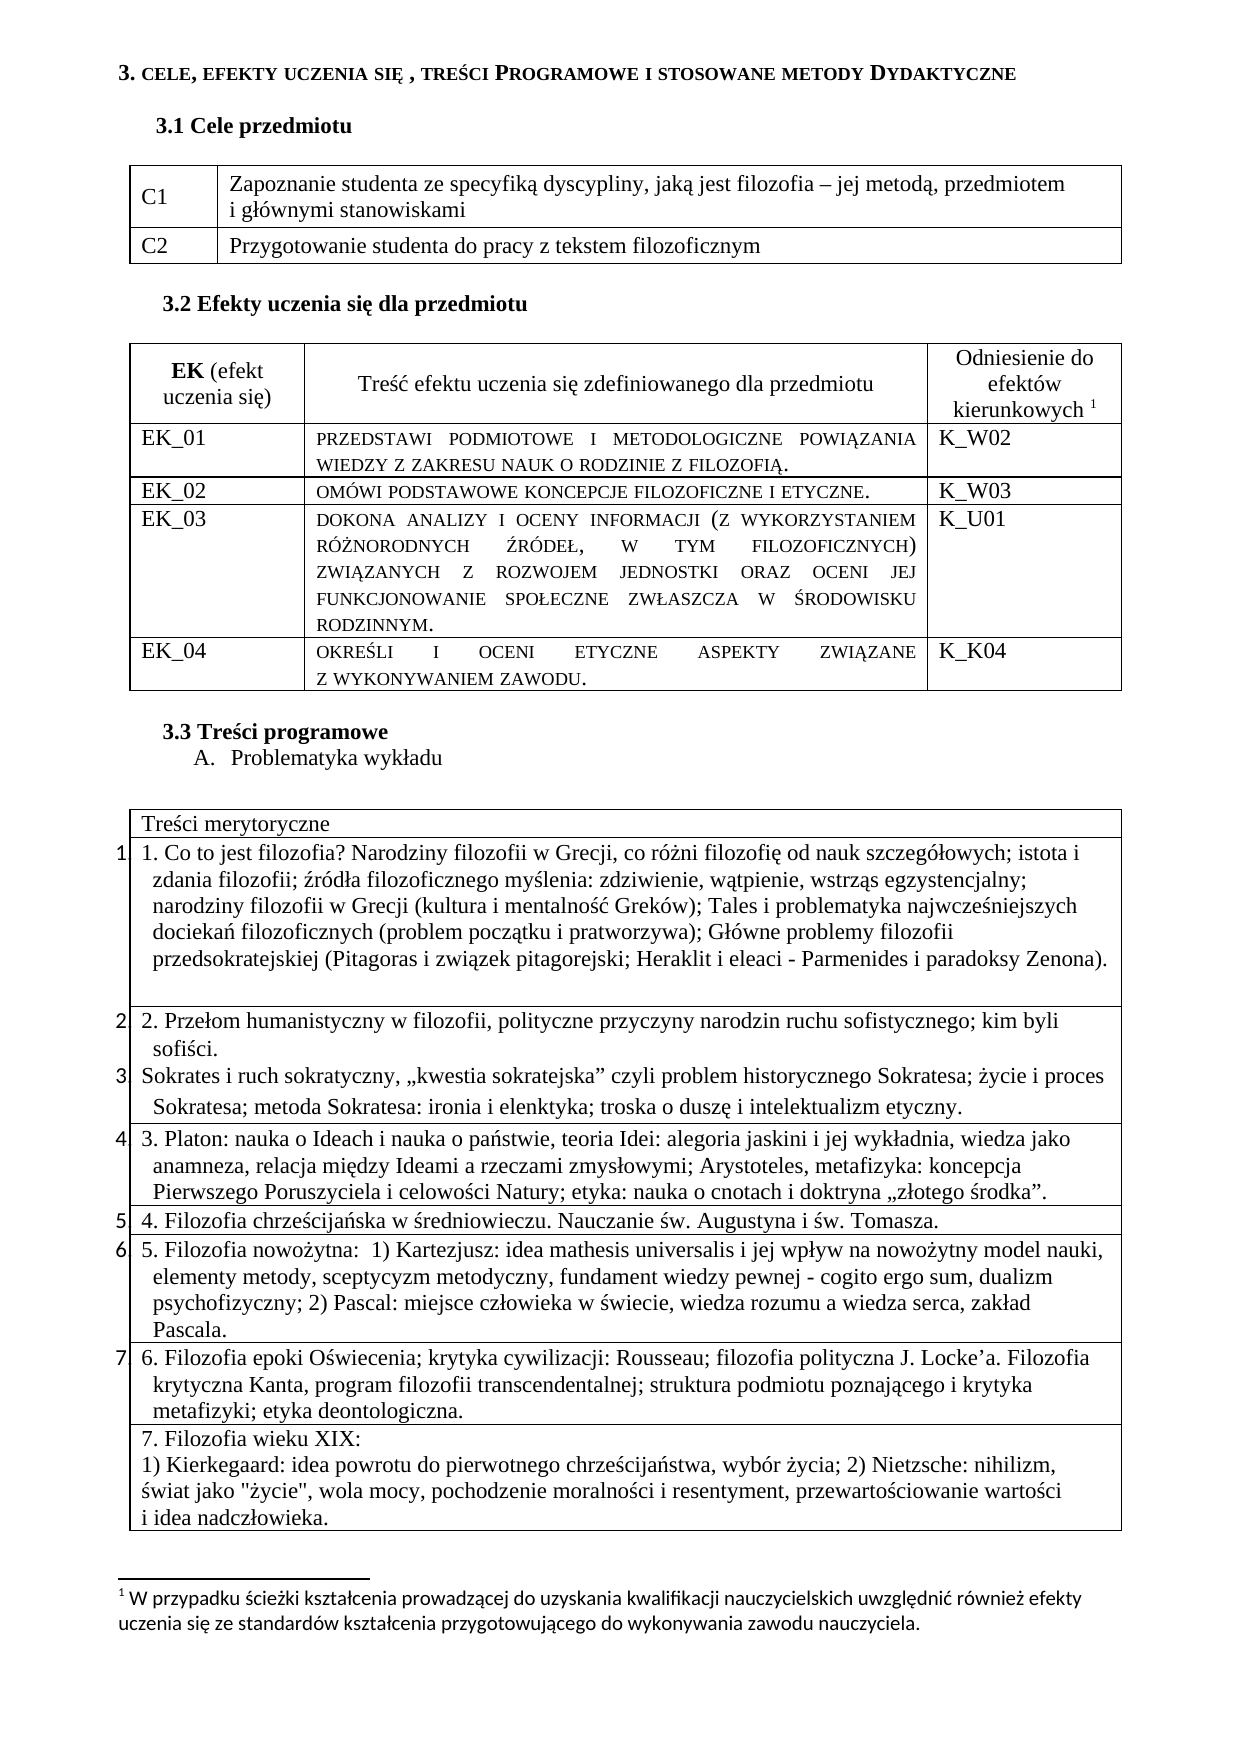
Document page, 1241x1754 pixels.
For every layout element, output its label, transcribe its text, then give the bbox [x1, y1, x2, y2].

table_cell K_U01 [928, 505, 1121, 637]
table_header C1 [131, 166, 217, 227]
table_cell 7. Filozofia wieku XIX: 1) Kierkegaard: idea powrotu do pierwotnego chrześcijaństwa, wybór życia; 2) Nietzsche: nihilizm, świat jako "życie", wola mocy, pochodzenie moralności i resentyment, przewartościowanie wartości i idea nadczłowieka. [131, 1425, 1121, 1530]
table_cell 5. Filozofia nowożytna: 1) Kartezjusz: idea mathesis universalis i jej wpływ na nowożytny model nauki, elementy metody, sceptycyzm metodyczny, fundament wiedzy pewnej - cogito ergo sum, dualizm psychofizyczny; 2) Pascal: miejsce człowieka w świecie, wiedza rozumu a wiedza serca, zakład Pascala. [131, 1235, 1121, 1342]
table_cell EK_01 [131, 424, 304, 476]
table_cell C2 [131, 228, 217, 262]
table_header Zapoznanie studenta ze specyfiką dyscypliny, jaką jest filozofia – jej metodą, przedmiotem i głównymi stanowiskami [218, 166, 1121, 227]
table_cell 4. Filozofia chrześcijańska w średniowieczu. Nauczanie św. Augustyna i św. Tomasza. [131, 1206, 1121, 1234]
table_cell K_W03 [928, 478, 1121, 504]
text 3. cele, efekty uczenia się , treści Programowe i stosowane metody Dydaktyczne [118, 59, 1122, 86]
list 3.3 Treści programowe [162, 718, 1122, 744]
table_cell EK_03 [131, 505, 304, 637]
table_cell K_W02 [928, 424, 1121, 476]
table_cell 3. Platon: nauka o Ideach i nauka o państwie, teoria Idei: alegoria jaskini i jej wykładnia, wiedza jako anamneza, relacja między Ideami a rzeczami zmysłowymi; Arystoteles, metafizyka: koncepcja Pierwszego Poruszyciela i celowości Natury; etyka: nauka o cnotach i doktryna „złotego środka”. [131, 1124, 1121, 1205]
table_header Odniesienie do efektów kierunkowych [928, 344, 1121, 423]
table_cell Przygotowanie studenta do pracy z tekstem filozoficznym [218, 228, 1121, 262]
table_cell EK_04 [131, 638, 304, 690]
table_cell omówi podstawowe koncepcje filozoficzne i etyczne. [305, 478, 927, 504]
table_cell dokona analizy i oceny informacji (z wykorzystaniem różnorodnych źródeł, w tym filozoficznych) związanych z rozwojem jednostki oraz oceni jej funkcjonowanie społeczne zwłaszcza w środowisku rodzinnym. [305, 505, 927, 637]
table_cell EK_02 [131, 478, 304, 504]
table_header Treść efektu uczenia się zdefiniowanego dla przedmiotu [305, 344, 927, 423]
table_cell 2. Przełom humanistyczny w filozofii, polityczne przyczyny narodzin ruchu sofistycznego; kim byli sofiści. Sokrates i ruch sokratyczny, „kwestia sokratejska” czyli problem historycznego Sokratesa; życie i proces Sokratesa; metoda Sokratesa: ironia i elenktyka; troska o duszę i intelektualizm etyczny. [131, 1007, 1121, 1123]
table_cell K_K04 [928, 638, 1121, 690]
text 3.2 Efekty uczenia się dla przedmiotu [162, 290, 1122, 316]
table_header EK (efekt uczenia się) [131, 344, 304, 423]
text 3.1 Cele przedmiotu [156, 112, 1122, 138]
table_cell przedstawi podmiotowe i metodologiczne powiązania wiedzy z zakresu nauk o rodzinie z filozofią. [305, 424, 927, 476]
table_cell 1. Co to jest filozofia? Narodziny filozofii w Grecji, co różni filozofię od nauk szczegółowych; istota i zdania filozofii; źródła filozoficznego myślenia: zdziwienie, wątpienie, wstrząs egzystencjalny; narodziny filozofii w Grecji (kultura i mentalność Greków); Tales i problematyka najwcześniejszych dociekań filozoficznych (problem początku i pratworzywa); Główne problemy filozofii przedsokratejskiej (Pitagoras i związek pitagorejski; Heraklit i eleaci - Parmenides i paradoksy Zenona). [131, 838, 1121, 1006]
table_header Treści merytoryczne [131, 810, 1121, 837]
table_cell określi i oceni etyczne aspekty związane z wykonywaniem zawodu. [305, 638, 927, 690]
list Problematyka wykładu [193, 744, 1122, 770]
table_cell 6. Filozofia epoki Oświecenia; krytyka cywilizacji: Rousseau; filozofia polityczna J. Locke’a. Filozofia krytyczna Kanta, program filozofii transcendentalnej; struktura podmiotu poznającego i krytyka metafizyki; etyka deontologiczna. [131, 1343, 1121, 1424]
